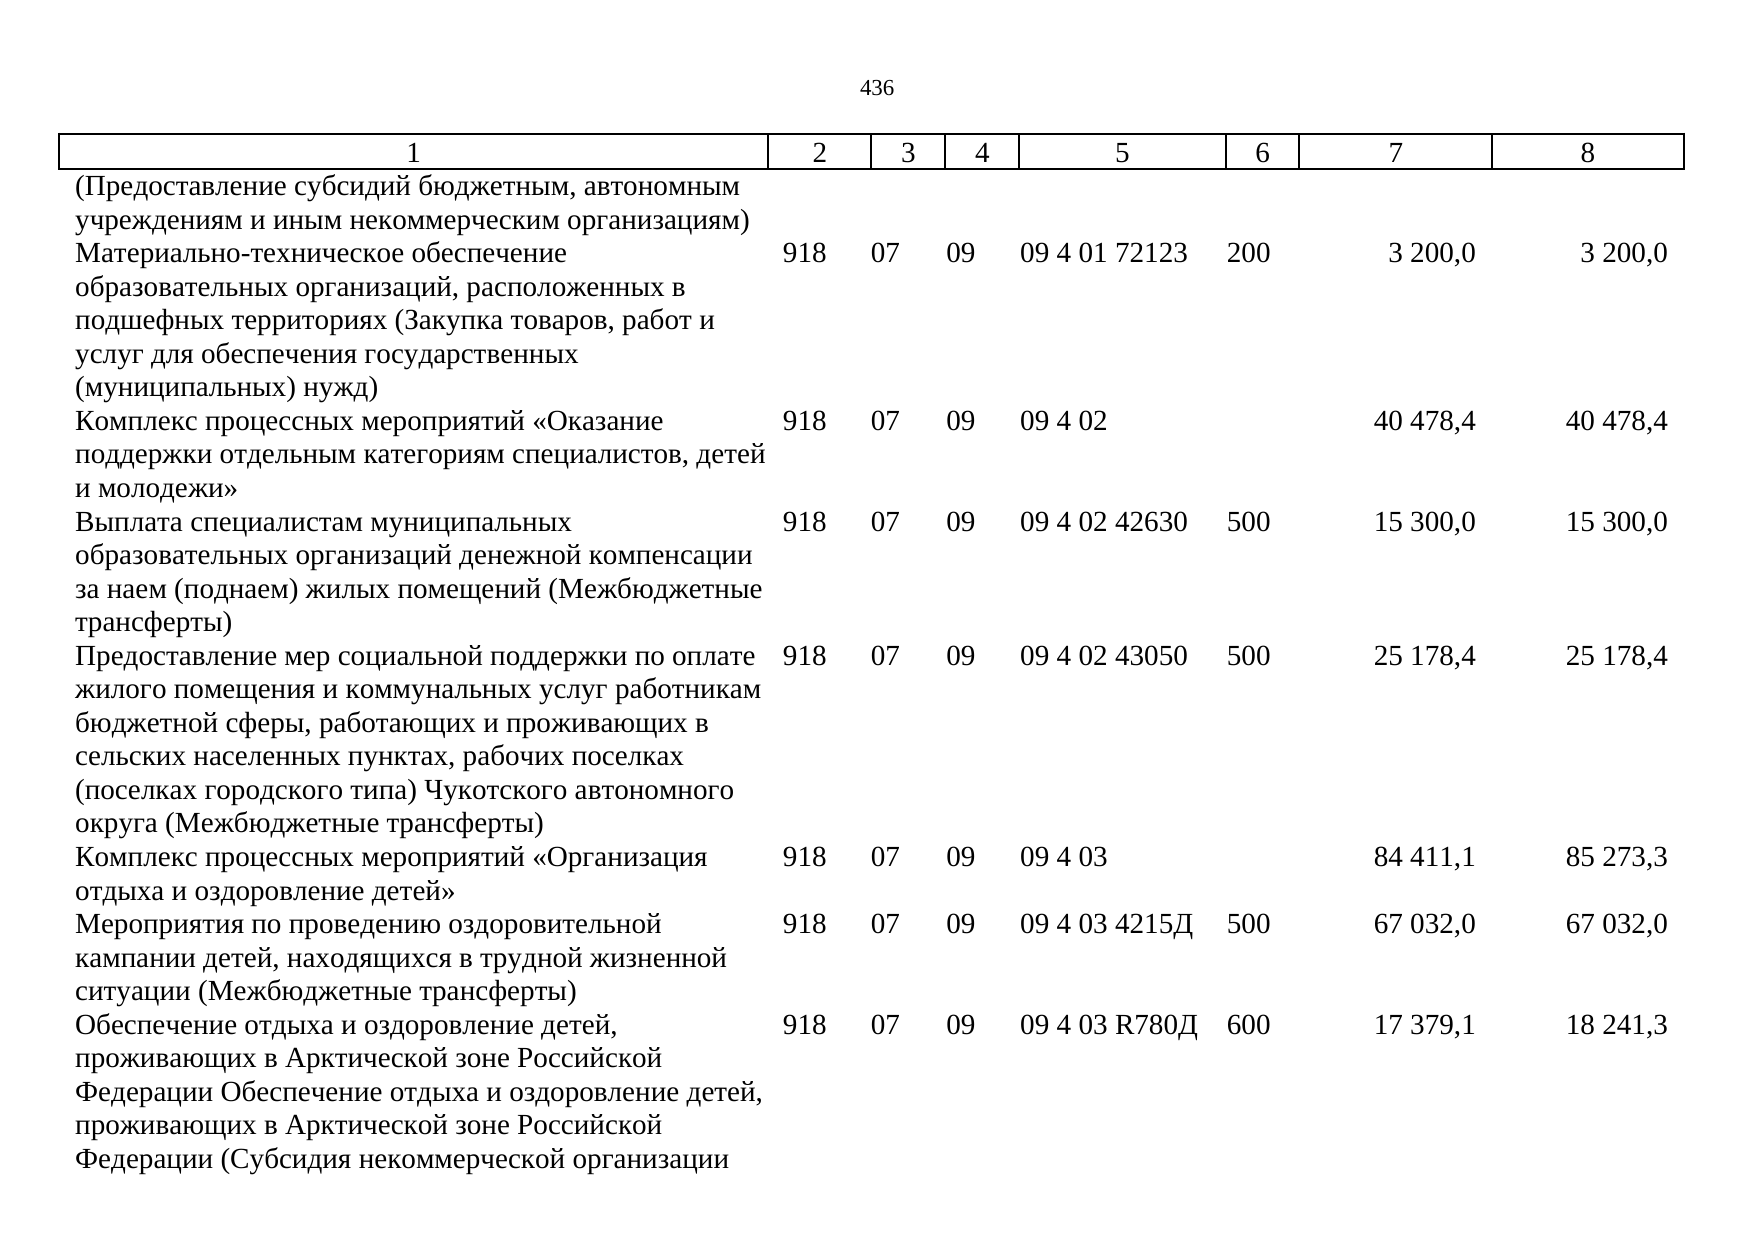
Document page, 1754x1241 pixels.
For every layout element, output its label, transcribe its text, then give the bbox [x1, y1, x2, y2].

table_header 6 [1227, 135, 1298, 168]
table_header 5 [1020, 135, 1225, 168]
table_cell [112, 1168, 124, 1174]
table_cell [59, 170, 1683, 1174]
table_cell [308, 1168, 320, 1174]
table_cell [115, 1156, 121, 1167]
table_header 7 [1300, 135, 1491, 168]
table_header 1 [60, 135, 767, 168]
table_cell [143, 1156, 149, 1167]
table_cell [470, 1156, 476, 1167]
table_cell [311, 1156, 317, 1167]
table_header 3 [872, 135, 944, 168]
table_header 4 [946, 135, 1018, 168]
table_header 8 [1493, 135, 1683, 168]
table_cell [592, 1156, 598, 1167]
table_header 2 [769, 135, 870, 168]
